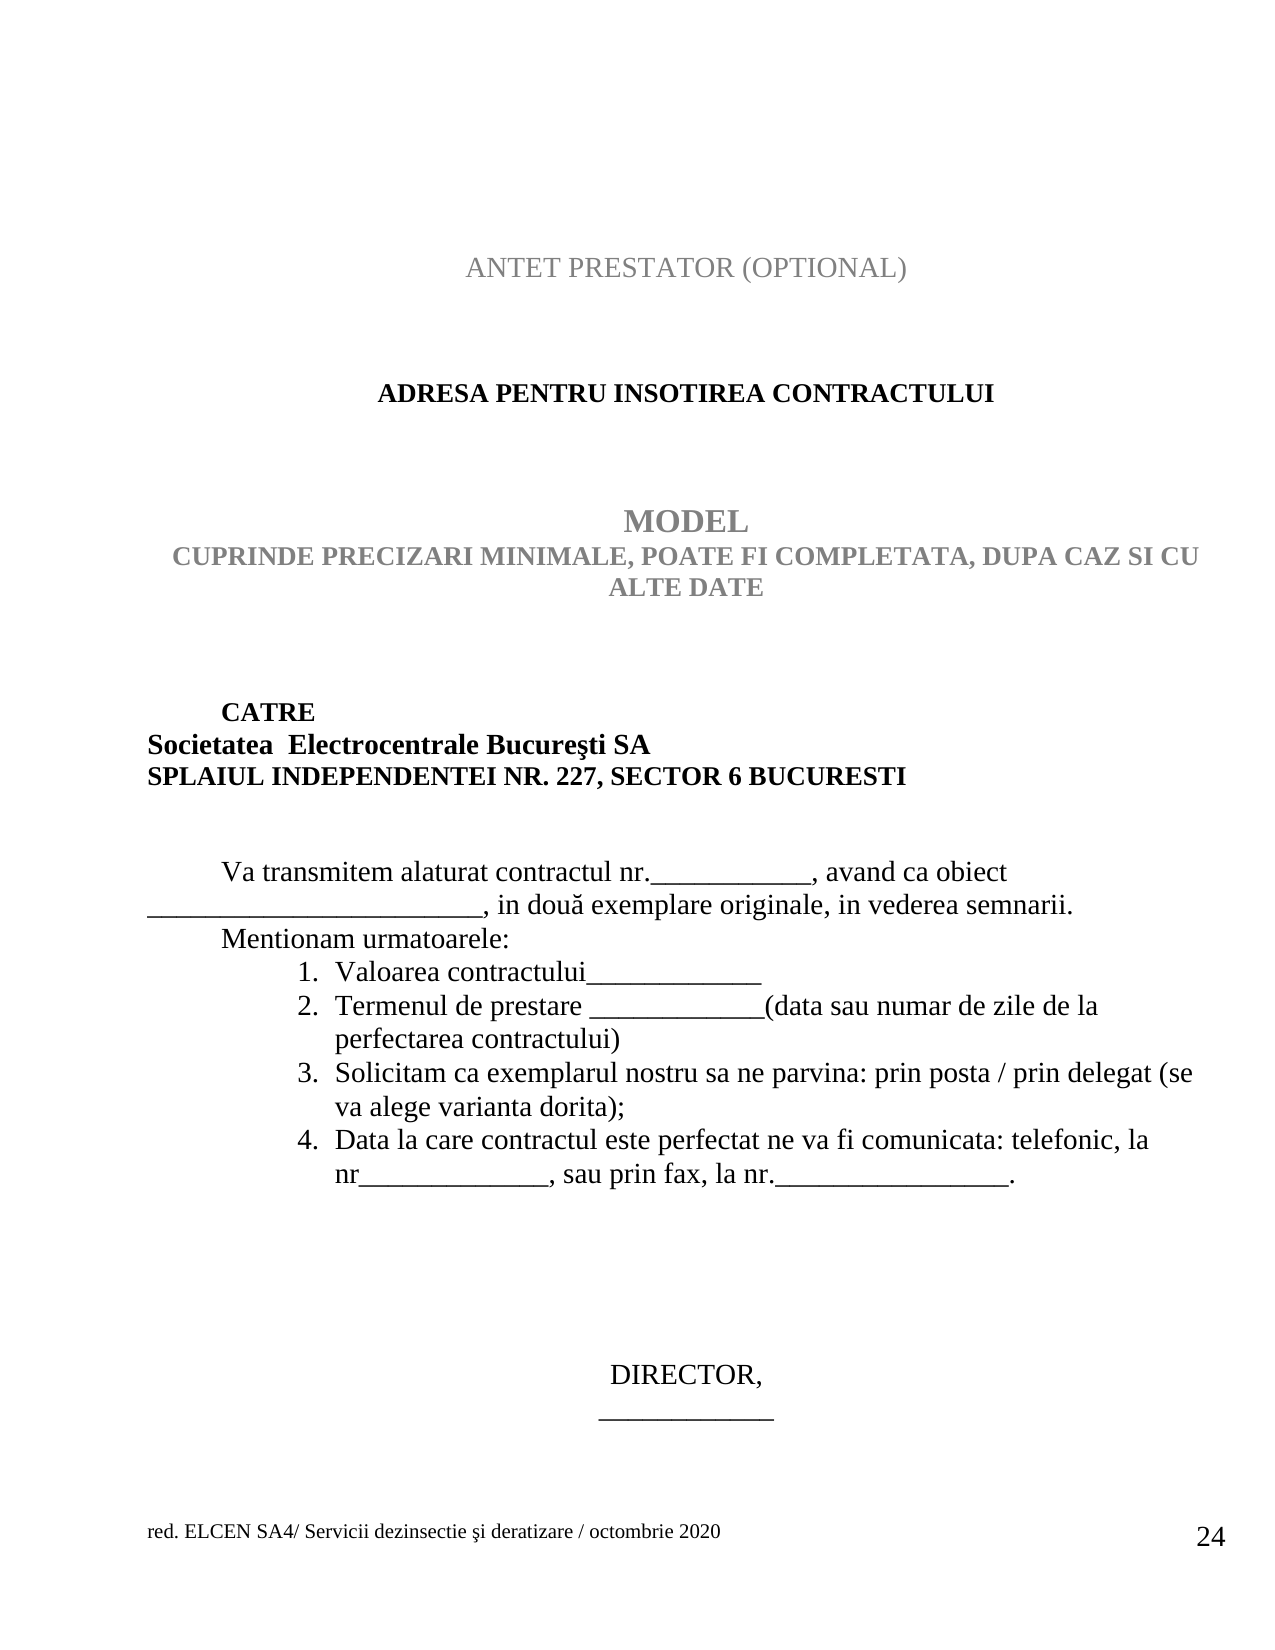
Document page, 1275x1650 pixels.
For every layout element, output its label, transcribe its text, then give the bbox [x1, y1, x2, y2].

text MODEL [147, 502, 1226, 540]
text Catre [147, 696, 1226, 727]
text Splaiul Independentei nr. 227, Sector 6 Bucuresti [147, 761, 1226, 792]
list Valoarea contractului____________ [297, 954, 1226, 988]
list Solicitam ca exemplarul nostru sa ne parvina: prin posta / prin delegat (se va alege varianta dorita); [297, 1055, 1226, 1122]
list Termenul de prestare ____________(data sau numar de zile de la perfectarea contractului) [297, 988, 1226, 1055]
text Va transmitem alaturat contractul nr.___________, avand ca obiect _______________________, in două exemplare originale, in vederea semnarii. [147, 854, 1226, 921]
text Societatea Electrocentrale Bucureşti SA [147, 727, 1226, 761]
text ANTET PRESTATOR (OPTIONAL) [147, 250, 1226, 284]
text Mentionam urmatoarele: [147, 921, 1226, 954]
list Data la care contractul este perfectat ne va fi comunicata: telefonic, la nr_____________, sau prin fax, la nr.________________. [297, 1122, 1226, 1189]
text ____________ [147, 1391, 1226, 1424]
text cuprinde precizari minimale, poate fi completata, dupa caz si cu alte date [147, 540, 1226, 602]
text DIRECTOR, [147, 1357, 1226, 1391]
text Adresa pentru insotirea contractului [147, 377, 1226, 408]
